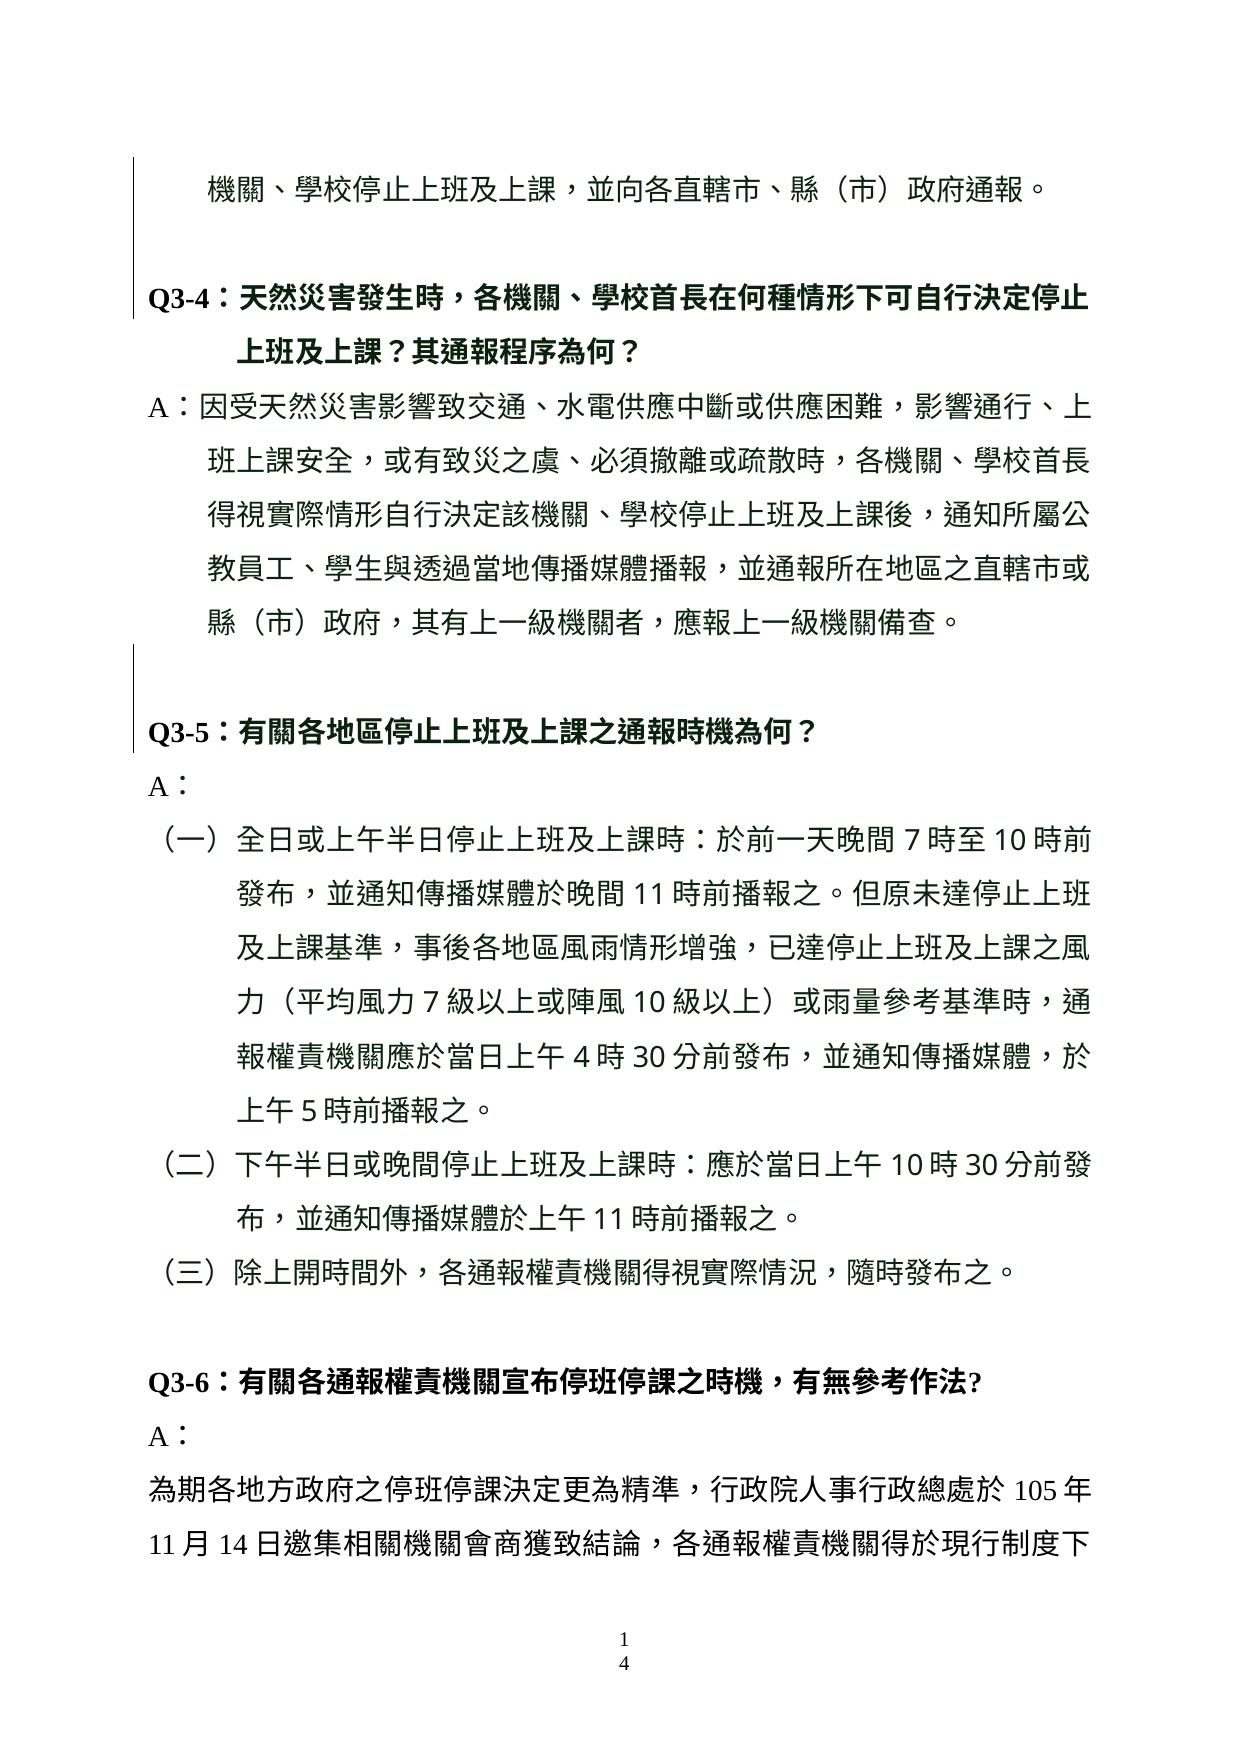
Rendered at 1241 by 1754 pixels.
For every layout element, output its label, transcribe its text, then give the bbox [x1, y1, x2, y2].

text （一）全日或上午半日停止上班及上課時：於前一天晚間7時至10時前發布，並通知傳播媒體於晚間11時前播報之。但原未達停止上班及上課基準，事後各地區風雨情形增強，已達停止上班及上課之風力（平均風力7級以上或陣風10級以上）或雨量參考基準時，通報權責機關應於當日上午4時30分前發布，並通知傳播媒體，於上午5時前播報之。 [146, 807, 1092, 1132]
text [148, 1457, 1092, 1565]
text A： [148, 1403, 1092, 1457]
text A：因受天然災害影響致交通、水電供應中斷或供應困難，影響通行、上班上課安全，或有致災之虞、必須撤離或疏散時，各機關、學校首長得視實際情形自行決定該機關、學校停止上班及上課後，通知所屬公教員工、學生與透過當地傳播媒體播報，並通報所在地區之直轄市或縣（市）政府，其有上一級機關者，應報上一級機關備查。 [148, 374, 1092, 644]
text Q3-6：有關各通報權責機關宣布停班停課之時機，有無參考作法? [148, 1349, 1092, 1403]
text （三）除上開時間外，各通報權責機關得視實際情況，隨時發布之。 [146, 1240, 1092, 1294]
text A： [148, 753, 1092, 807]
text Q3-5：有關各地區停止上班及上課之通報時機為何？ [148, 699, 1092, 753]
text （二）下午半日或晚間停止上班及上課時：應於當日上午10時30分前發布，並通知傳播媒體於上午11時前播報之。 [146, 1132, 1092, 1240]
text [148, 157, 1092, 211]
text Q3-4：天然災害發生時，各機關、學校首長在何種情形下可自行決定停止上班及上課？其通報程序為何？ [148, 265, 1092, 374]
